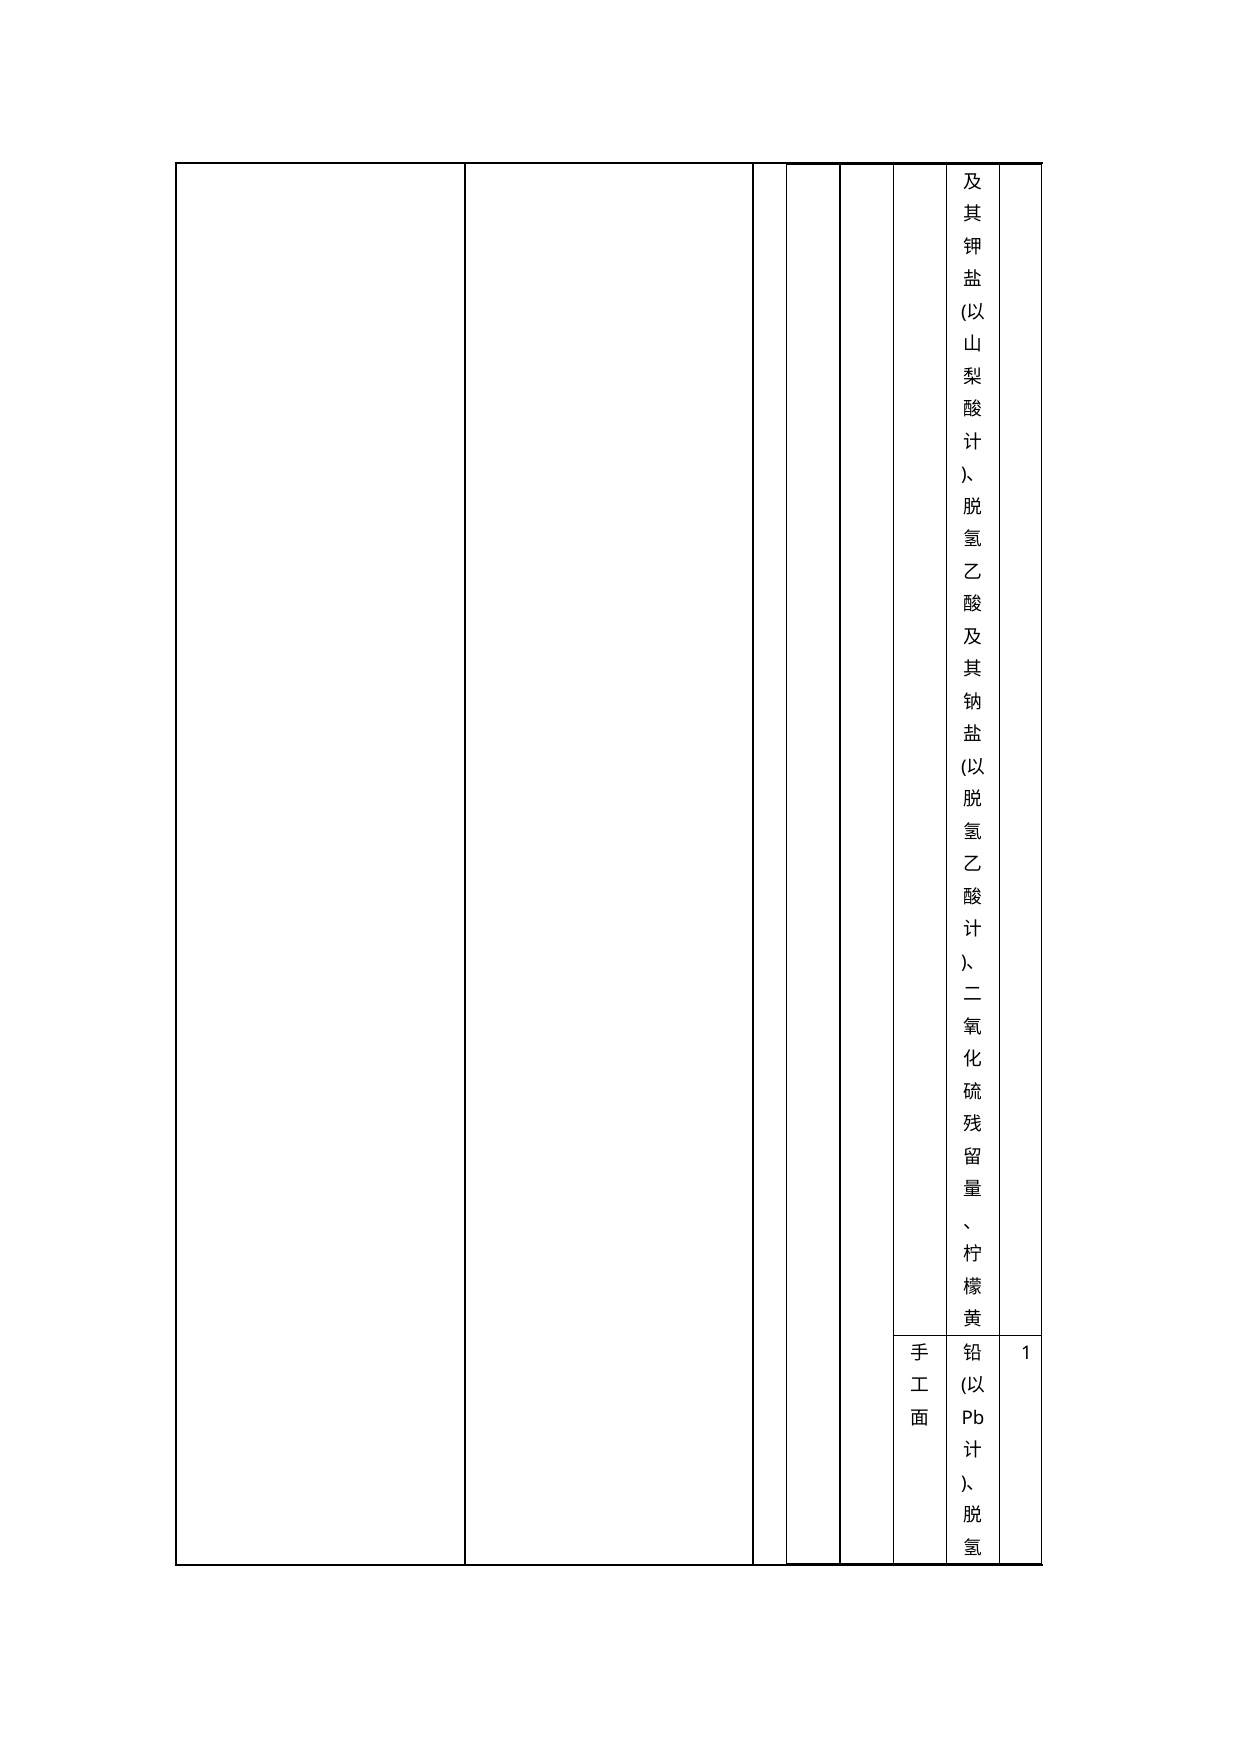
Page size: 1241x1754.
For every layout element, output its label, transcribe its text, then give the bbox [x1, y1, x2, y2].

table_cell 1 [177, 164, 464, 1564]
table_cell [754, 164, 786, 1564]
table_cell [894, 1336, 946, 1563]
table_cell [841, 165, 893, 1563]
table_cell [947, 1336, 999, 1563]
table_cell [947, 165, 999, 1335]
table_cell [787, 165, 839, 1563]
table_cell ★ [466, 164, 752, 1564]
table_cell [894, 165, 946, 1335]
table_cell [1000, 165, 1041, 1335]
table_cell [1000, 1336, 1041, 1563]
